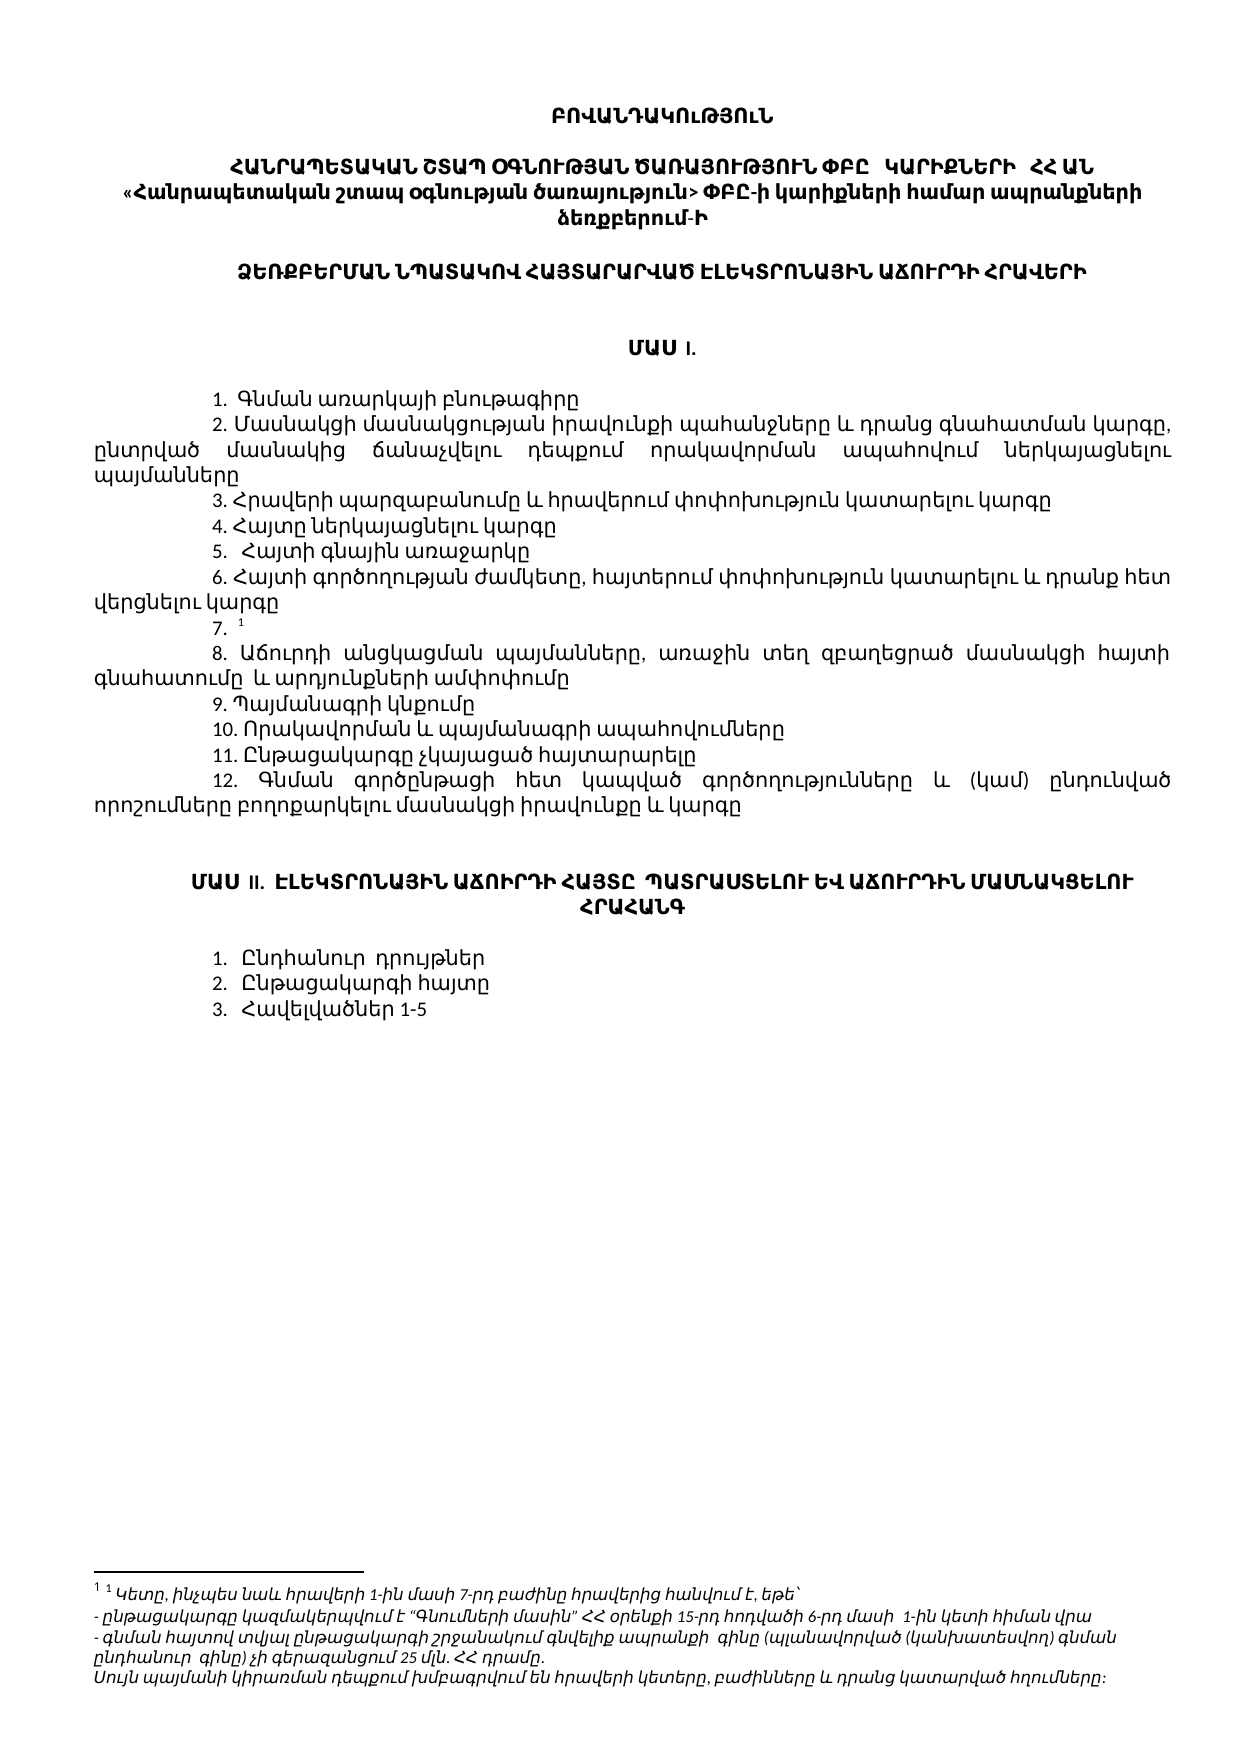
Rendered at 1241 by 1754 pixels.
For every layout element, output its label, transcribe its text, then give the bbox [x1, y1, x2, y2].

text 2. Մասնակցի մասնակցության իրավունքի պահանջները և դրանց գնահատման կարգը, ընտրված մասնակից ճանաչվելու դեպքում որակավորման ապահովում ներկայացնելու պայմանները [94, 411, 1171, 488]
text ՁԵՌՔԲԵՐՄԱՆ ՆՊԱՏԱԿՈՎ ՀԱՅՏԱՐԱՐՎԱԾ ԷԼԵԿՏՐՈՆԱՅԻՆ ԱՃՈՒՐԴԻ ՀՐԱՎԵՐԻ [94, 259, 1171, 284]
text 7. 1 [94, 615, 1171, 640]
text 12. Գնման գործընթացի հետ կապված գործողությունները և (կամ) ընդունված որոշումները բողոքարկելու մասնակցի իրավունքը և կարգը [94, 767, 1171, 818]
text 2. Ընթացակարգի հայտը [94, 971, 1171, 996]
text 9. Պայմանագրի կնքումը [94, 691, 1171, 716]
text ԲՈՎԱՆԴԱԿՈւԹՅՈւՆ [94, 103, 1171, 128]
text 3. Հրավերի պարզաբանումը և հրավերում փոփոխություն կատարելու կարգը [94, 488, 1171, 513]
text ՄԱՍ II. ԷԼԵԿՏՐՈՆԱՅԻՆ ԱՃՈԻՐԴԻ ՀԱՅՏԸ ՊԱՏՐԱՍՏԵԼՈՒ ԵՎ ԱՃՈՒՐԴԻՆ ՄԱՍՆԱԿՑԵԼՈՒ ՀՐԱՀԱՆԳ [94, 869, 1171, 920]
text 3. Հավելվածներ 1-5 [94, 996, 1171, 1021]
text 1. Գնման առարկայի բնութագիրը [94, 386, 1171, 411]
text 5. Հայտի գնային առաջարկը [94, 538, 1171, 564]
text 11. Ընթացակարգը չկայացած հայտարարելը [94, 742, 1171, 767]
text ՀԱՆՐԱՊԵՏԱԿԱՆ ՇՏԱՊ ՕԳՆՈՒԹՅԱՆ ԾԱՌԱՅՈՒԹՅՈՒՆ ՓԲԸ ԿԱՐԻՔՆԵՐԻ ՀՀ ԱՆ «Հանրապետական շտապ օգնության ծառայություն> ՓԲԸ-ի կարիքների համար ապրանքների ձեռքբերում-Ի [94, 154, 1171, 230]
text 8. Աճուրդի անցկացման պայմանները, առաջին տեղ զբաղեցրած մասնակցի հայտի գնահատումը և արդյունքների ամփոփումը [94, 640, 1171, 691]
text 1. Ընդհանուր դրույթներ [94, 945, 1171, 971]
text 10. Որակավորման և պայմանագրի ապահովումները [94, 716, 1171, 742]
text 6. Հայտի գործողության ժամկետը, հայտերում փոփոխություն կատարելու և դրանք հետ վերցնելու կարգը [94, 564, 1171, 615]
text 4. Հայտը ներկայացնելու կարգը [94, 513, 1171, 538]
text ՄԱՍ I. [94, 335, 1171, 361]
